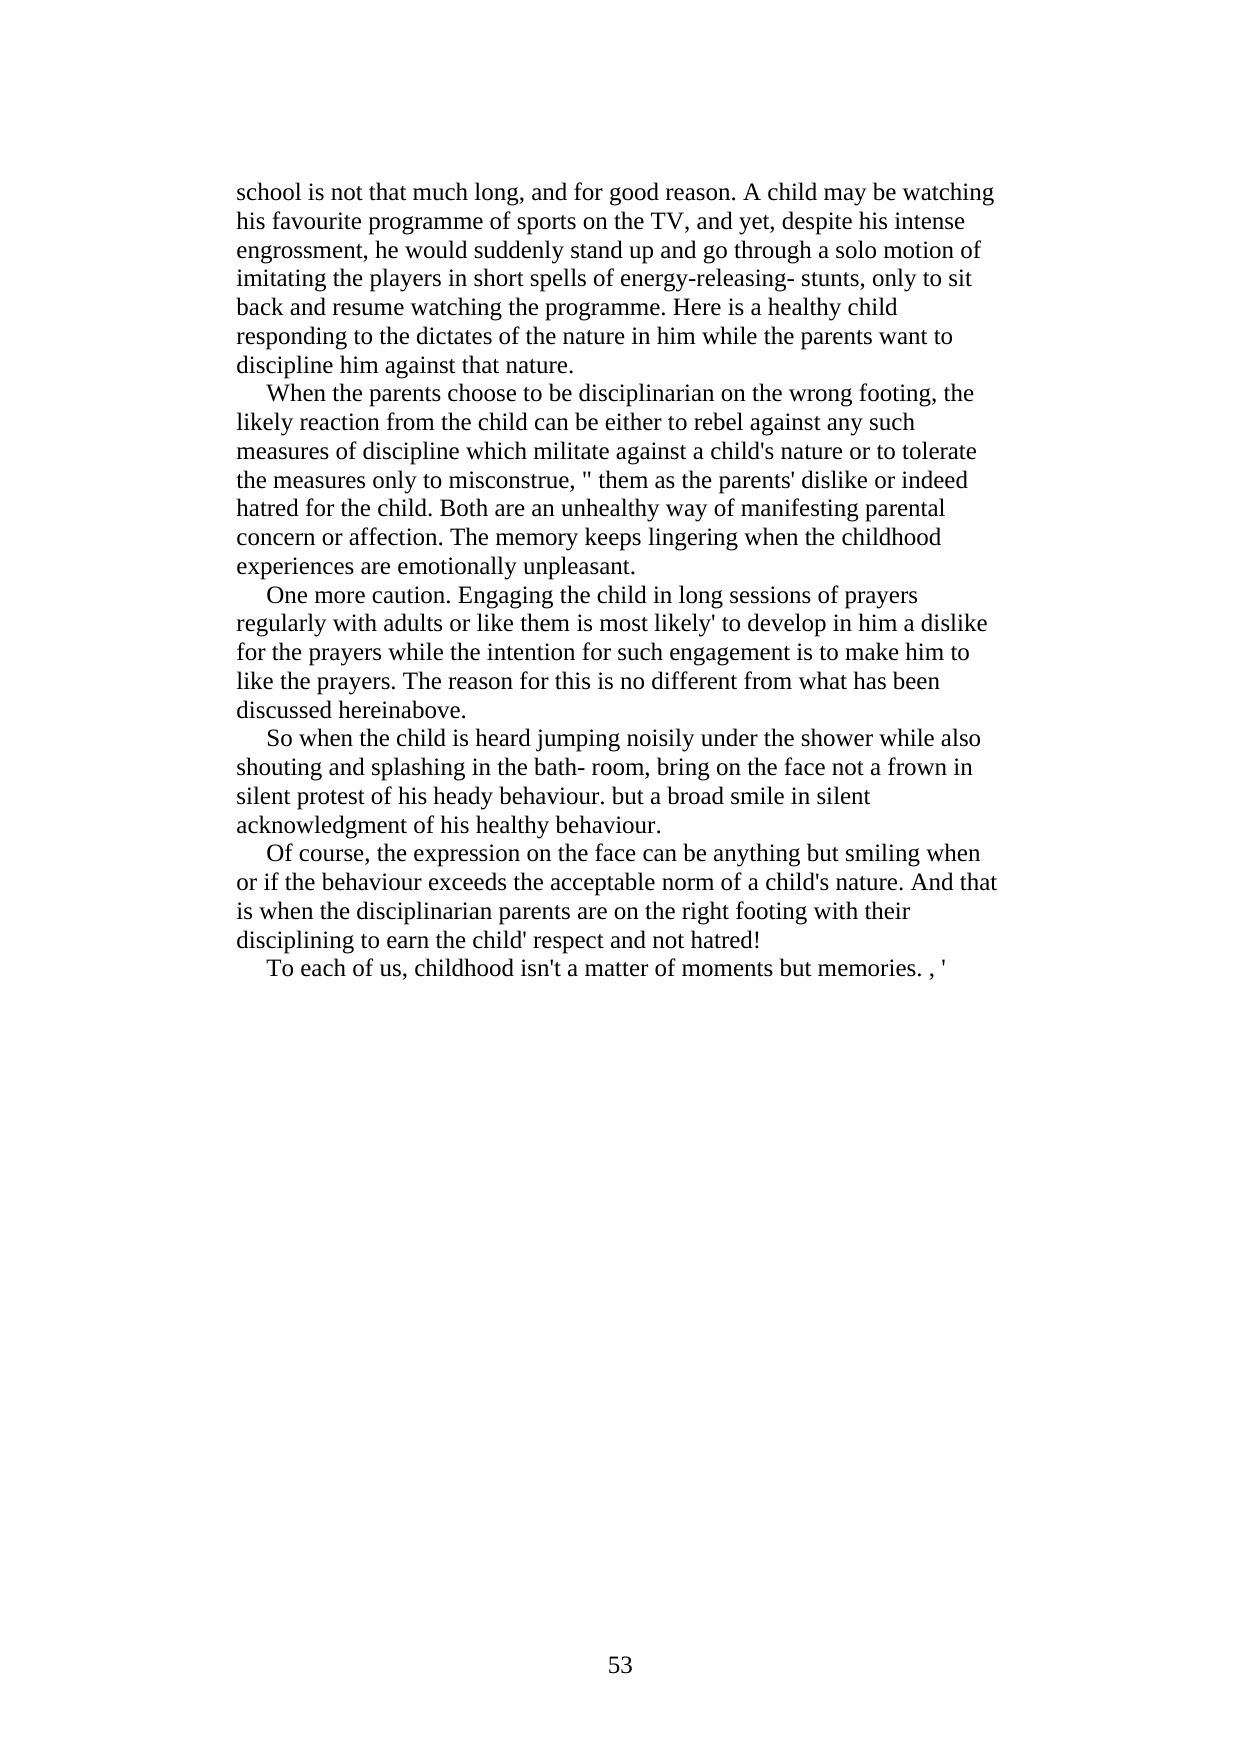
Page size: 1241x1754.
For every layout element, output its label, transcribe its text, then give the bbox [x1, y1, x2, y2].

text Of course, the expression on the face can be anything but smiling when or if the behaviour exceeds the acceptable norm of a child's nature. And that is when the disciplinarian parents are on the right footing with their disciplining to earn the child' respect and not hatred! [236, 838, 1004, 953]
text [236, 177, 1004, 378]
text So when the child is heard jumping noisily under the shower while also shouting and splashing in the bath- room, bring on the face not a frown in silent protest of his heady behaviour. but a broad smile in silent acknowledgment of his healthy behaviour. [236, 723, 1004, 838]
text To each of us, childhood isn't a matter of moments but memories. , ' [236, 953, 1004, 982]
text One more caution. Engaging the child in long sessions of prayers regularly with adults or like them is most likely' to develop in him a dislike for the prayers while the intention for such engagement is to make him to like the prayers. The reason for this is no different from what has been discussed hereinabove. [236, 580, 1004, 723]
text When the parents choose to be disciplinarian on the wrong footing, the likely reaction from the child can be either to rebel against any such measures of discipline which militate against a child's nature or to tolerate the measures only to misconstrue, " them as the parents' dislike or indeed hatred for the child. Both are an unhealthy way of manifesting parental concern or affection. The memory keeps lingering when the childhood experiences are emotionally unpleasant. [236, 378, 1004, 580]
